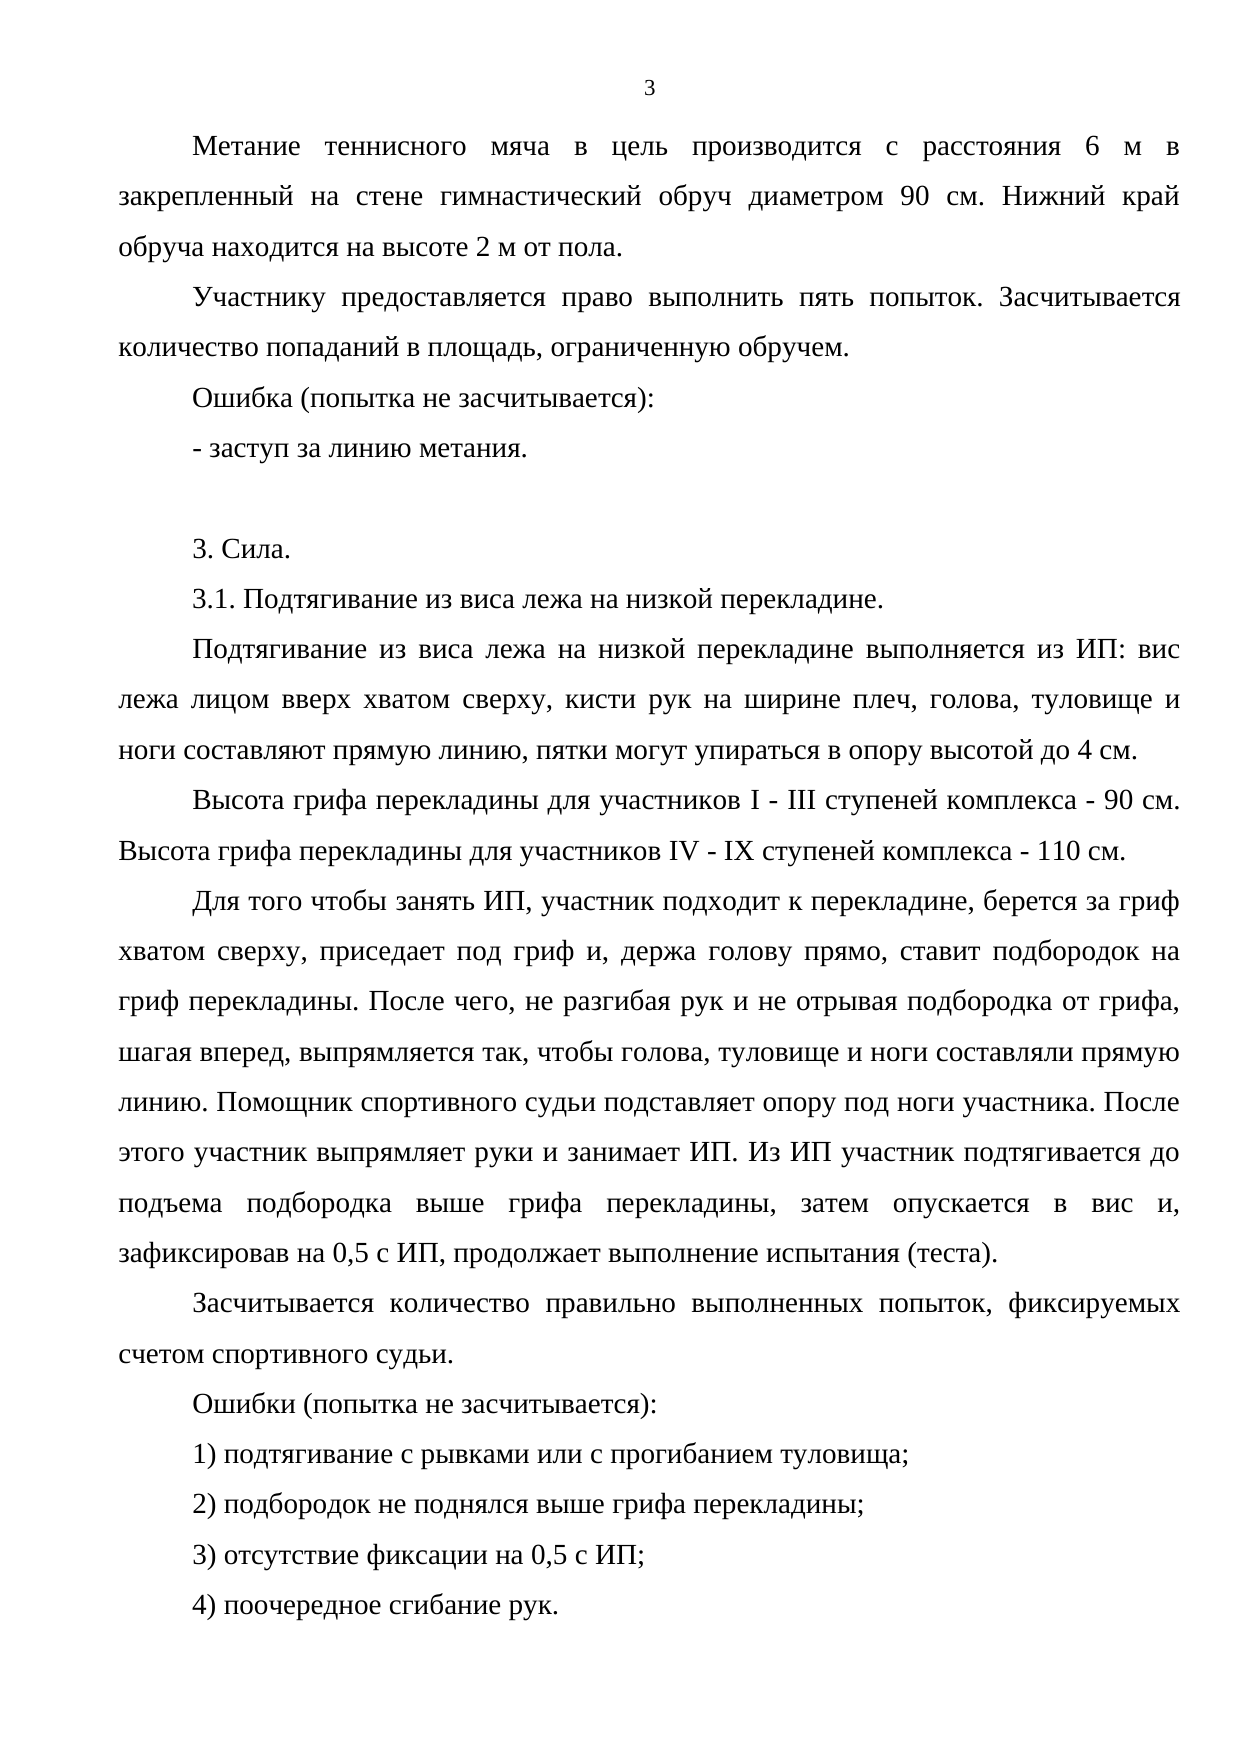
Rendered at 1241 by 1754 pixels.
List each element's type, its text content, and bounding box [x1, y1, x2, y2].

text Участнику предоставляется право выполнить пять попыток. Засчитывается количество попаданий в площадь, ограниченную обручем. [118, 279, 1181, 363]
text 4) поочередное сгибание рук. [118, 1587, 1181, 1621]
text Ошибки (попытка не засчитывается): [118, 1386, 1181, 1419]
list 1) подтягивание с рывками или с прогибанием туловища; [118, 1436, 1181, 1470]
list 2) подбородок не поднялся выше грифа перекладины; [118, 1487, 1181, 1520]
text 3.1. Подтягивание из виса лежа на низкой перекладине. [118, 581, 1181, 614]
text Высота грифа перекладины для участников I - III ступеней комплекса - . Высота грифа перекладины для участников IV - IX ступеней комплекса - . [118, 782, 1181, 866]
text Засчитывается количество правильно выполненных попыток, фиксируемых счетом спортивного судьи. [118, 1285, 1181, 1369]
text Ошибка (попытка не засчитывается): [118, 380, 1181, 413]
text Для того чтобы занять ИП, участник подходит к перекладине, берется за гриф хватом сверху, приседает под гриф и, держа голову прямо, ставит подбородок на гриф перекладины. После чего, не разгибая рук и не отрывая подбородка от грифа, шагая вперед, выпрямляется так, чтобы голова, туловище и ноги составляли прямую линию. Помощник спортивного судьи подставляет опору под ноги участника. После этого участник выпрямляет руки и занимает ИП. Из ИП участник подтягивается до подъема подбородка выше грифа перекладины, затем опускается в вис и, зафиксировав на 0,5 с ИП, продолжает выполнение испытания (теста). [118, 883, 1181, 1269]
text Подтягивание из виса лежа на низкой перекладине выполняется из ИП: вис лежа лицом вверх хватом сверху, кисти рук на ширине плеч, голова, туловище и ноги составляют прямую линию, пятки могут упираться в опору высотой до . [118, 631, 1181, 766]
text 3. Сила. [118, 531, 1181, 564]
text Метание теннисного мяча в цель производится с расстояния в закрепленный на стене гимнастический обруч диаметром . Нижний край обруча находится на высоте от пола. [118, 128, 1181, 262]
list - заступ за линию метания. [192, 430, 1181, 464]
list 3) отсутствие фиксации на 0,5 с ИП; [118, 1537, 1181, 1571]
